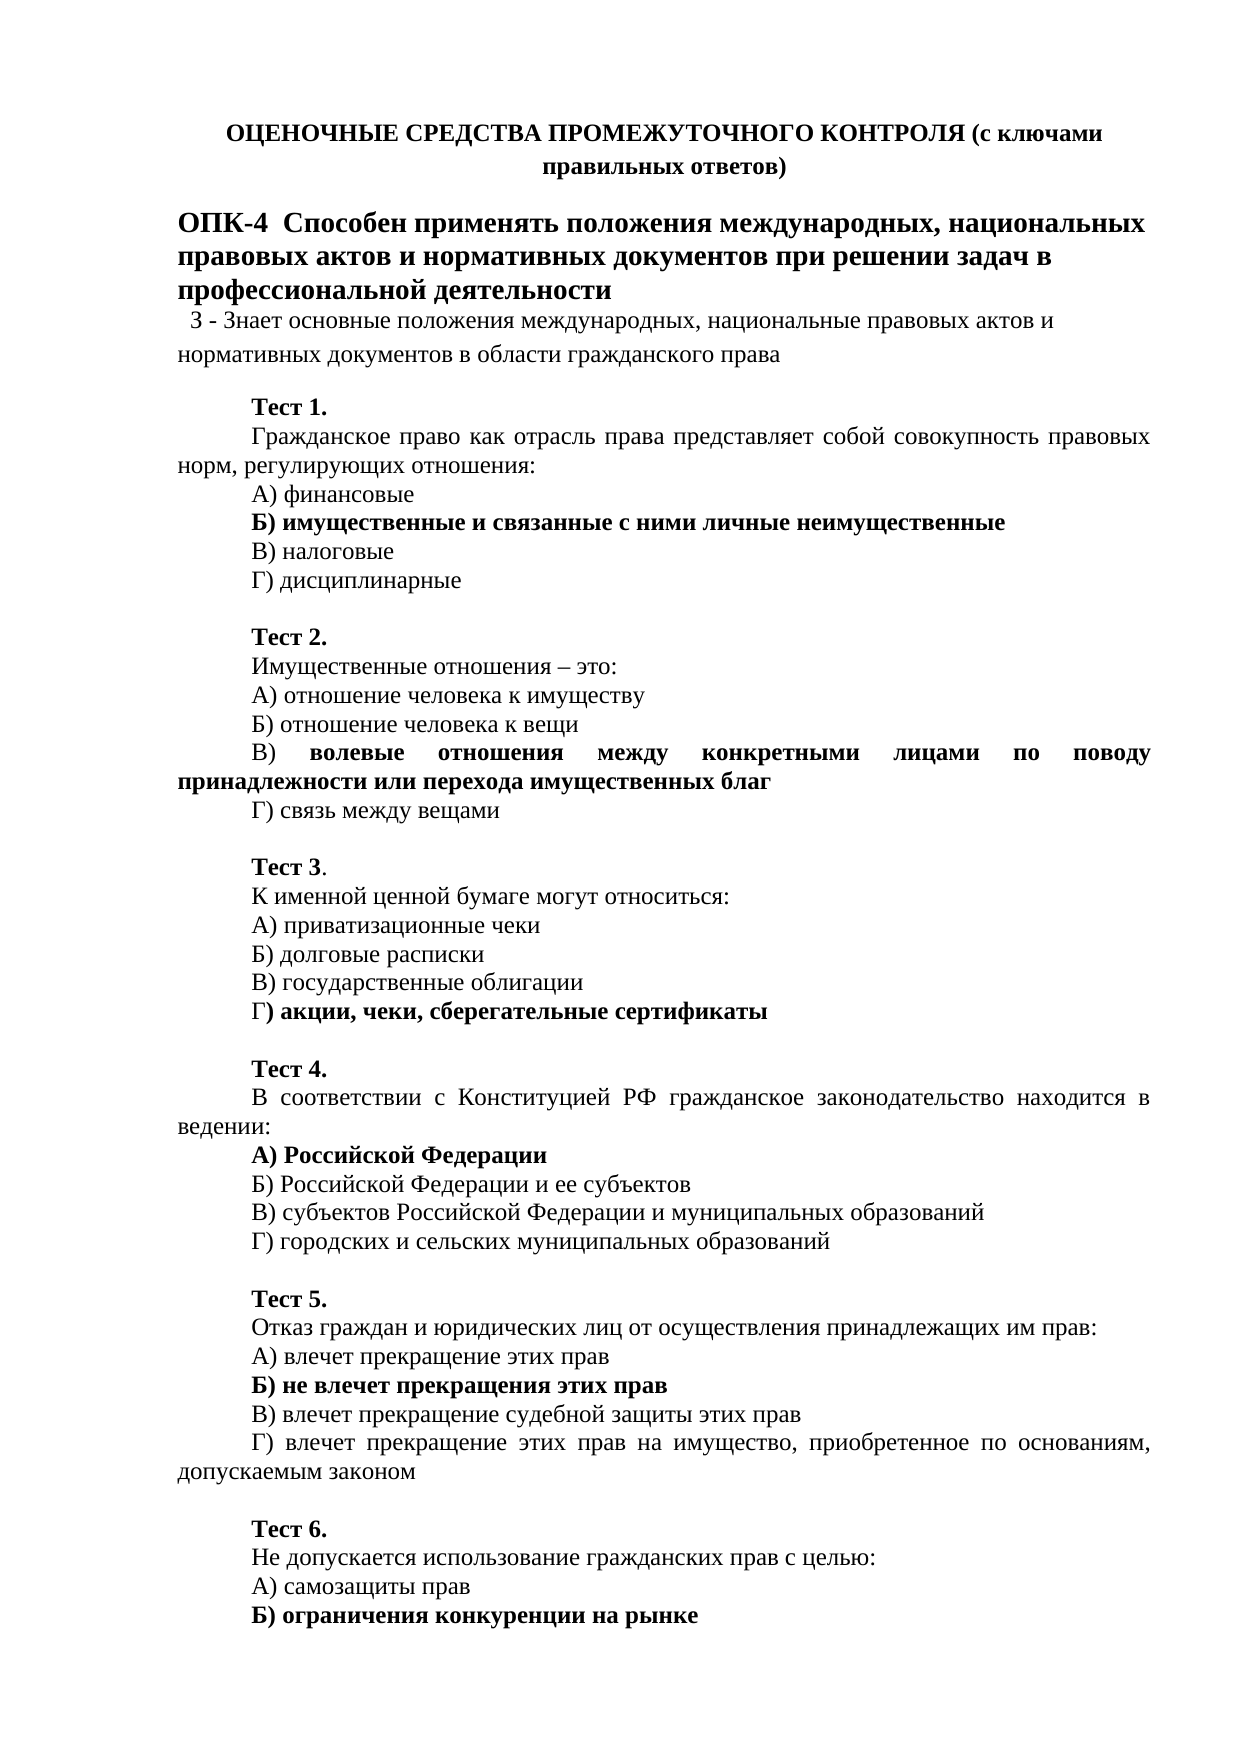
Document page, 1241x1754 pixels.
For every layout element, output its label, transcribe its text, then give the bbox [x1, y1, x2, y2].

text Г) акции, чеки, сберегательные сертификаты [177, 996, 1152, 1025]
text Б) Российской Федерации и ее субъектов [177, 1169, 1152, 1197]
text Б) имущественные и связанные с ними личные неимущественные [177, 507, 1152, 536]
text Г) дисциплинарные [177, 565, 1152, 594]
text Б) не влечет прекращения этих прав [177, 1370, 1152, 1399]
text В) субъектов Российской Федерации и муниципальных образований [177, 1197, 1152, 1226]
text ОПК-4 Способен применять положения международных, национальных правовых актов и нормативных документов при решении задач в профессиональной деятельности [177, 205, 1152, 306]
text Г) городских и сельских муниципальных образований [177, 1226, 1152, 1255]
text А) Российской Федерации [177, 1140, 1152, 1169]
text В соответствии с Конституцией РФ гражданское законодательство находится в ведении: [177, 1082, 1152, 1140]
text Тест 3. [177, 852, 1152, 881]
text З - Знает основные положения международных, национальные правовых актов и нормативных документов в области гражданского права [177, 306, 1152, 367]
text А) финансовые [177, 479, 1152, 507]
text Не допускается использование гражданских прав с целью: [177, 1542, 1152, 1571]
text Б) ограничения конкуренции на рынке [177, 1600, 1152, 1629]
text Отказ граждан и юридических лиц от осуществления принадлежащих им прав: [177, 1312, 1152, 1341]
text Б) отношение человека к вещи [177, 709, 1152, 737]
text В) государственные облигации [177, 967, 1152, 996]
text В) налоговые [177, 536, 1152, 565]
text Тест 1. [177, 392, 1152, 421]
text Имущественные отношения – это: [177, 651, 1152, 680]
text Тест 6. [177, 1514, 1152, 1542]
text А) приватизационные чеки [177, 910, 1152, 939]
text Гражданское право как отрасль права представляет собой совокупность правовых норм, регулирующих отношения: [177, 421, 1152, 479]
text А) отношение человека к имуществу [177, 680, 1152, 709]
text В) влечет прекращение судебной защиты этих прав [177, 1399, 1152, 1427]
text Г) влечет прекращение этих прав на имущество, приобретенное по основаниям, допускаемым законом [177, 1427, 1152, 1485]
text А) влечет прекращение этих прав [177, 1341, 1152, 1370]
text В) волевые отношения между конкретными лицами по поводу принадлежности или перехода имущественных благ [177, 737, 1152, 795]
text ОЦЕНОЧНЫЕ СРЕДСТВА ПРОМЕЖУТОЧНОГО КОНТРОЛЯ (с ключами правильных ответов) [177, 118, 1152, 180]
text А) самозащиты прав [177, 1571, 1152, 1600]
text К именной ценной бумаге могут относиться: [177, 881, 1152, 910]
text Тест 5. [177, 1284, 1152, 1312]
text Тест 2. [177, 622, 1152, 651]
text Тест 4. [177, 1054, 1152, 1082]
text Б) долговые расписки [177, 939, 1152, 967]
text Г) связь между вещами [177, 795, 1152, 824]
